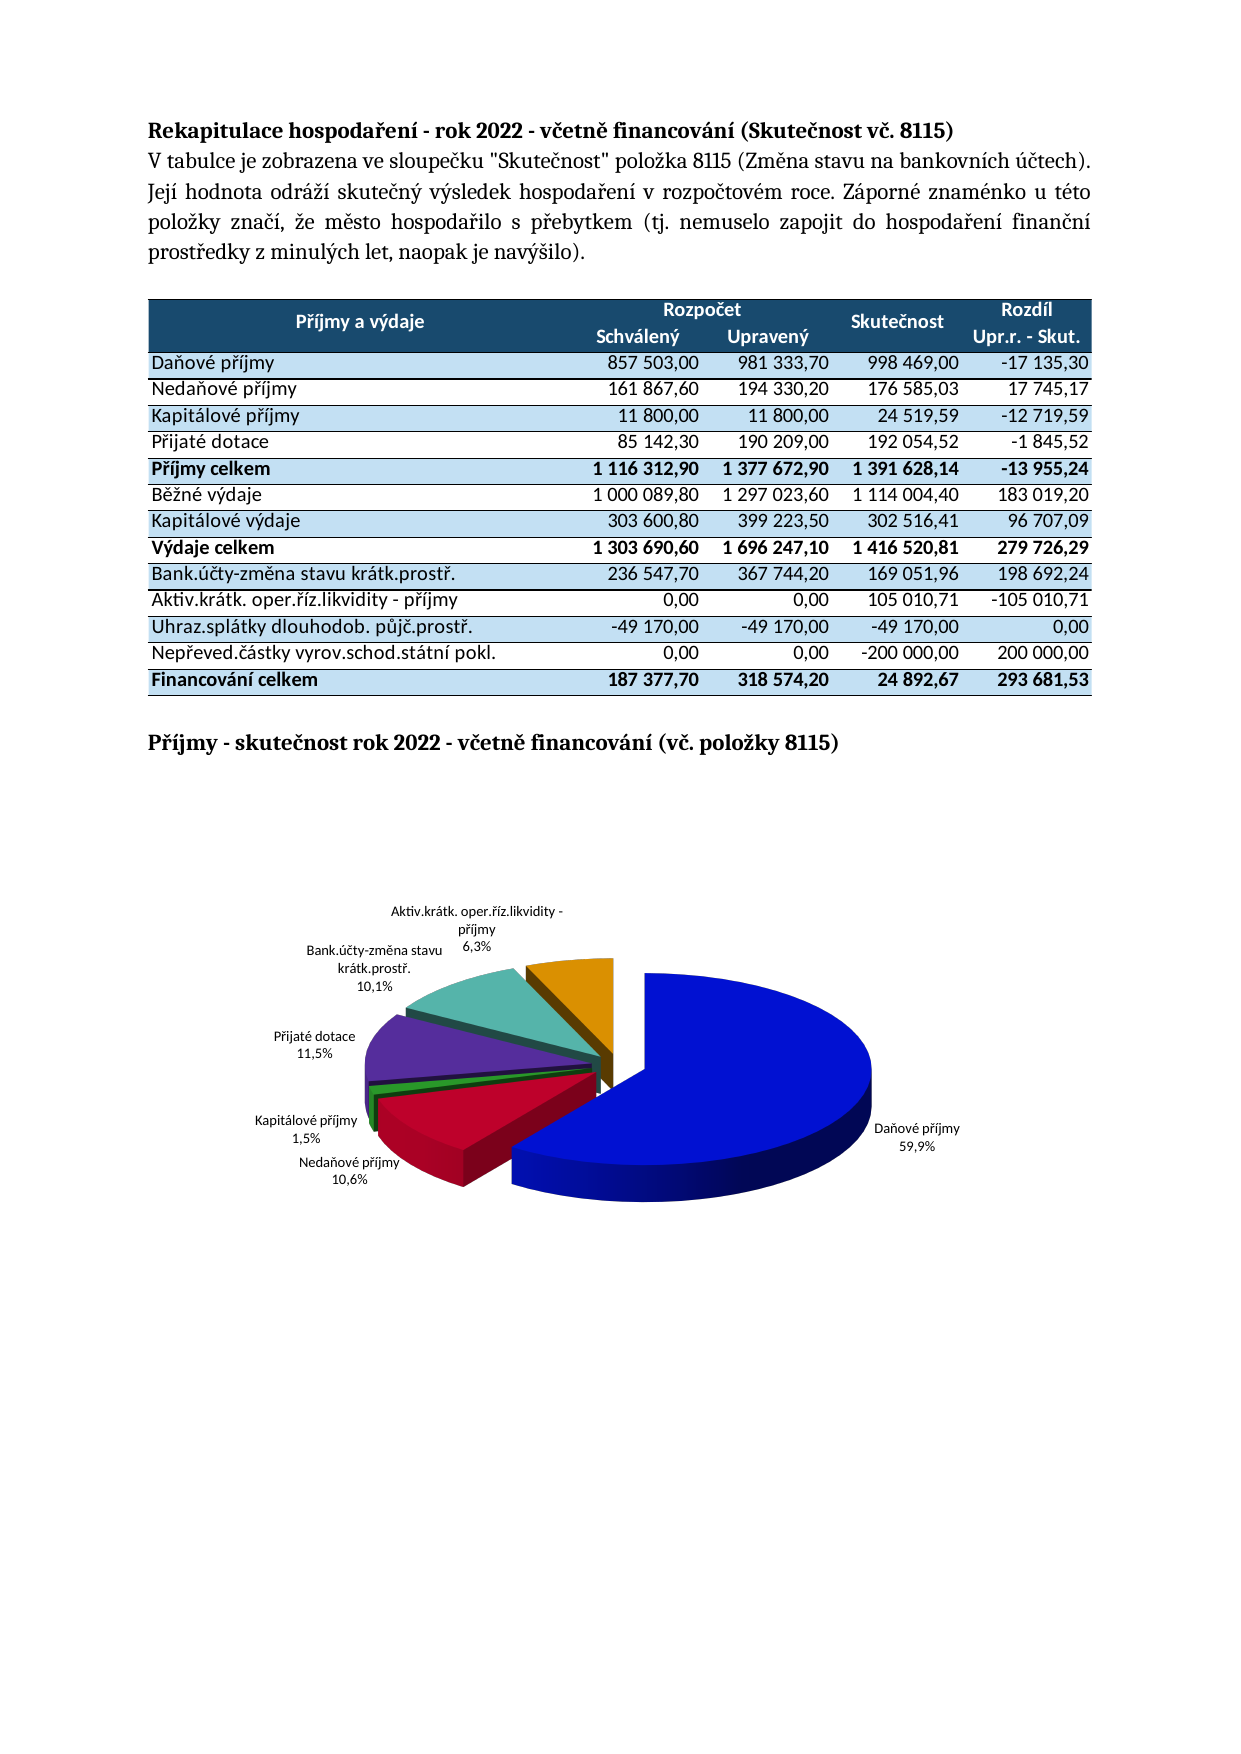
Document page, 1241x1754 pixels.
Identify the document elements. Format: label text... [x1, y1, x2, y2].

text Rekapitulace hospodaření - rok 2022 - včetně financování (Skutečnost vč. 8115) [148, 118, 1093, 144]
text Příjmy - skutečnost rok 2022 - včetně financování (vč. položky 8115) [148, 730, 1093, 757]
text V tabulce je zobrazena ve sloupečku "Skutečnost" položka 8115 (Změna stavu na bankovních účtech). Její hodnota odráží skutečný výsledek hospodaření v rozpočtovém roce. Záporné znaménko u této položky značí, že město hospodařilo s přebytkem (tj. nemuselo zapojit do hospodaření finanční prostředky z minulých let, naopak je navýšilo). [148, 148, 1093, 265]
